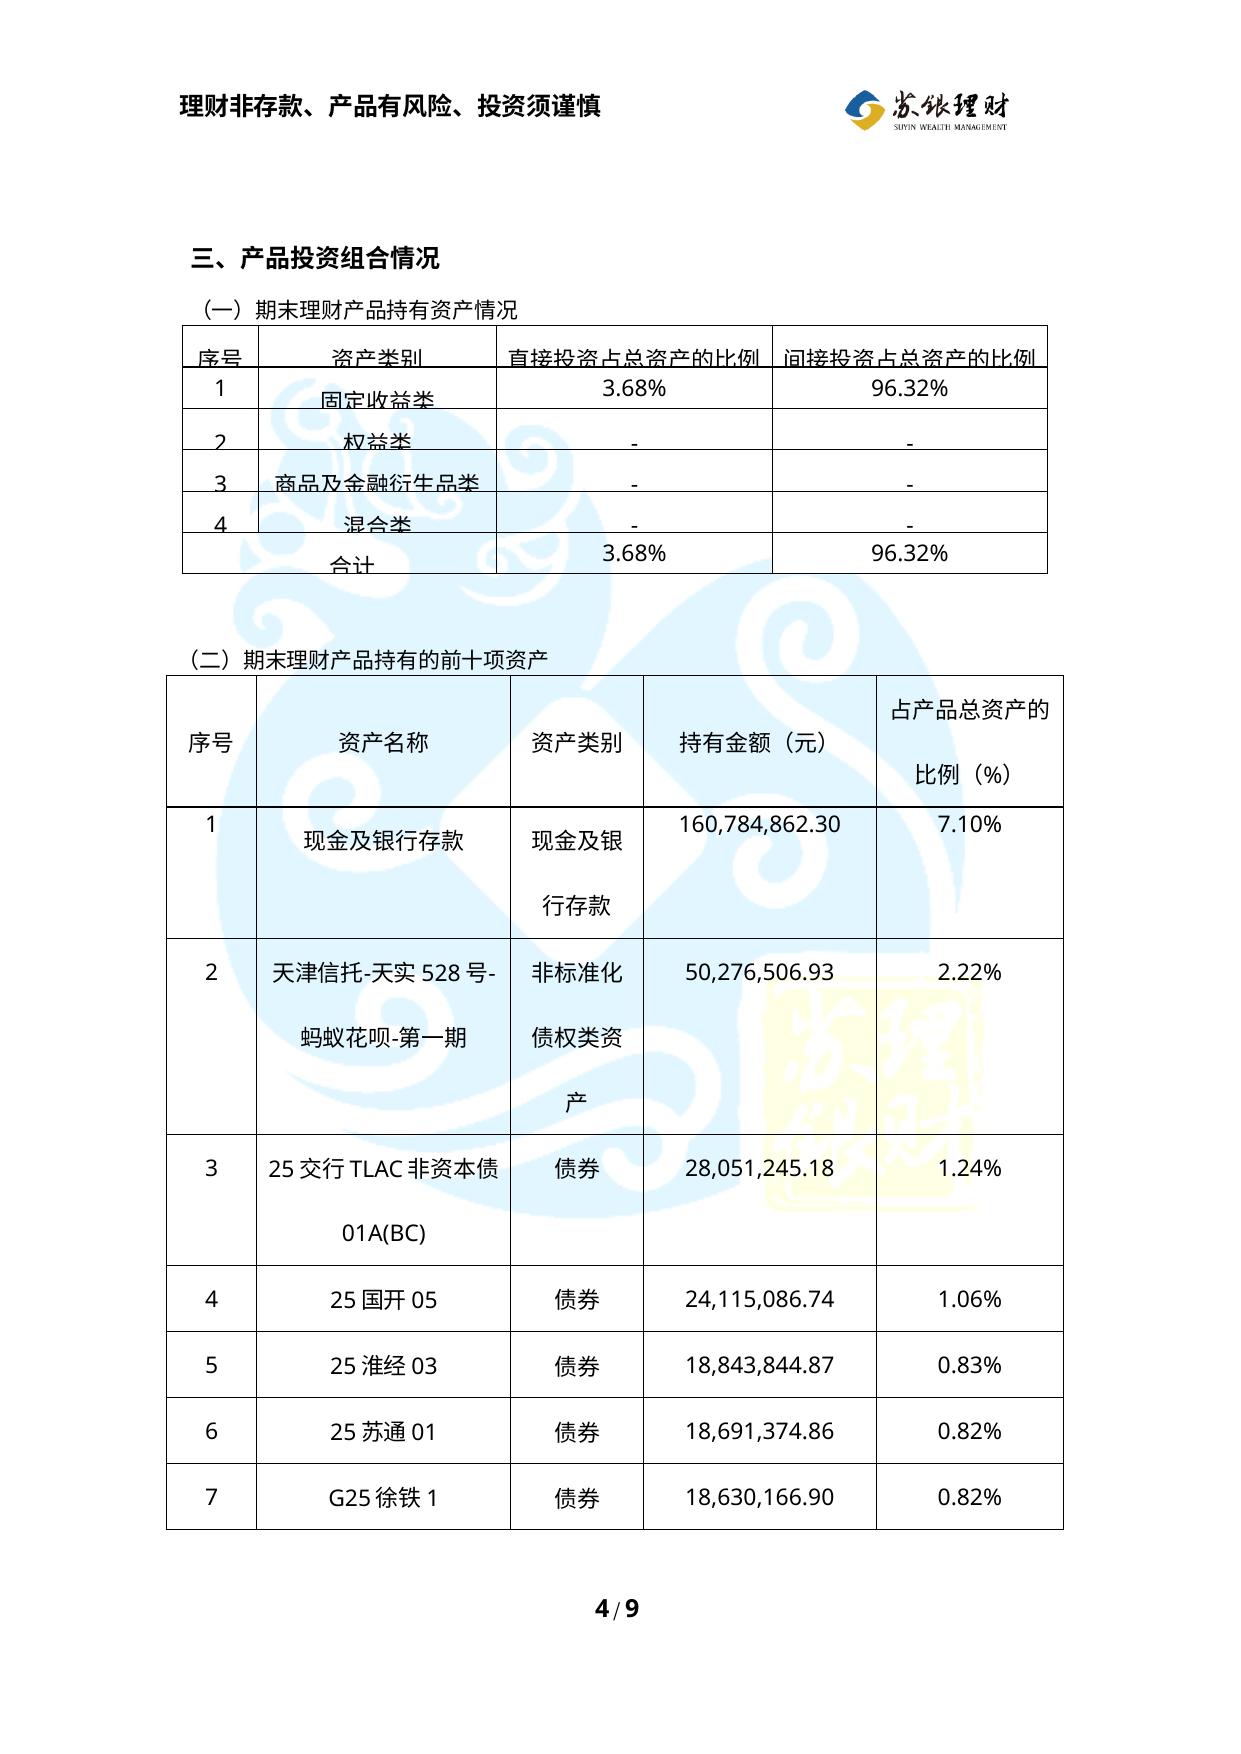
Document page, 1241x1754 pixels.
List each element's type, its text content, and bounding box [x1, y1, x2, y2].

table_cell 债券 [511, 1266, 643, 1331]
table_header 间接投资占总资产的比例 [773, 326, 1047, 366]
table_header 资产类别 [511, 676, 643, 806]
table_cell 1.24% [877, 1135, 1063, 1264]
table_cell 2.22% [877, 939, 1063, 1133]
table_cell - [773, 450, 1047, 491]
table_cell 2 [183, 409, 258, 449]
table_cell 25国开05 [257, 1266, 510, 1331]
table_cell 1 [167, 808, 256, 937]
table_cell 0.83% [877, 1332, 1063, 1397]
table_cell 非标准化债权类资产 [511, 939, 643, 1133]
table_cell 7.10% [877, 808, 1063, 937]
table_cell - [497, 450, 772, 491]
table_cell G25徐铁1 [257, 1464, 510, 1529]
table_cell 1.06% [877, 1266, 1063, 1331]
table_cell 28,051,245.18 [644, 1135, 876, 1264]
table_cell 25交行TLAC非资本债01A(BC) [257, 1135, 510, 1264]
table_header 序号 [183, 326, 258, 366]
table_cell 96.32% [773, 368, 1047, 408]
table_cell 6 [167, 1398, 256, 1463]
picture [820, 72, 1039, 143]
table_cell 96.32% [773, 533, 1047, 573]
table_cell 债券 [511, 1332, 643, 1397]
table_cell - [497, 492, 772, 532]
table_cell 18,630,166.90 [644, 1464, 876, 1529]
table_cell 160,784,862.30 [644, 808, 876, 937]
table_cell 3.68% [497, 533, 772, 573]
table_header 持有金额（元） [644, 676, 876, 806]
table_header 序号 [167, 676, 256, 806]
table_cell 24,115,086.74 [644, 1266, 876, 1331]
table_cell 18,691,374.86 [644, 1398, 876, 1463]
table_cell 4 [183, 492, 258, 532]
table_header 占产品总资产的比例（%） [877, 676, 1063, 806]
table_cell 商品及金融衍生品类 [259, 450, 496, 491]
table_cell 合计 [183, 533, 496, 573]
table_cell 债券 [511, 1398, 643, 1463]
table_cell 1 [183, 368, 258, 408]
table_cell 3 [167, 1135, 256, 1264]
table_cell - [773, 492, 1047, 532]
table_cell 债券 [511, 1135, 643, 1264]
table_cell 7 [167, 1464, 256, 1529]
table_cell - [497, 409, 772, 449]
table_cell 4 [167, 1266, 256, 1331]
table_cell 3.68% [497, 368, 772, 408]
table_cell 25淮经03 [257, 1332, 510, 1397]
table_cell 25苏通01 [257, 1398, 510, 1463]
table_cell 3 [183, 450, 258, 491]
subtitle （二）期末理财产品持有的前十项资产 [177, 643, 1053, 675]
subtitle 三、产品投资组合情况 [190, 224, 1053, 289]
table_header 资产名称 [257, 676, 510, 806]
table_header 资产类别 [259, 326, 496, 366]
table_cell 现金及银行存款 [511, 808, 643, 937]
subtitle （一）期末理财产品持有资产情况 [190, 293, 1053, 325]
table_cell 混合类 [259, 492, 496, 532]
table_cell 0.82% [877, 1464, 1063, 1529]
table_cell 固定收益类 [259, 368, 496, 408]
table_cell 债券 [511, 1464, 643, 1529]
table_cell 50,276,506.93 [644, 939, 876, 1133]
table_cell 权益类 [259, 409, 496, 449]
table_cell 现金及银行存款 [257, 808, 510, 937]
table_header 直接投资占总资产的比例 [497, 326, 772, 366]
table_cell 5 [167, 1332, 256, 1397]
table_cell - [773, 409, 1047, 449]
table_cell 2 [167, 939, 256, 1133]
table_cell 0.82% [877, 1398, 1063, 1463]
table_cell 18,843,844.87 [644, 1332, 876, 1397]
table_cell 天津信托-天实528号-蚂蚁花呗-第一期 [257, 939, 510, 1133]
